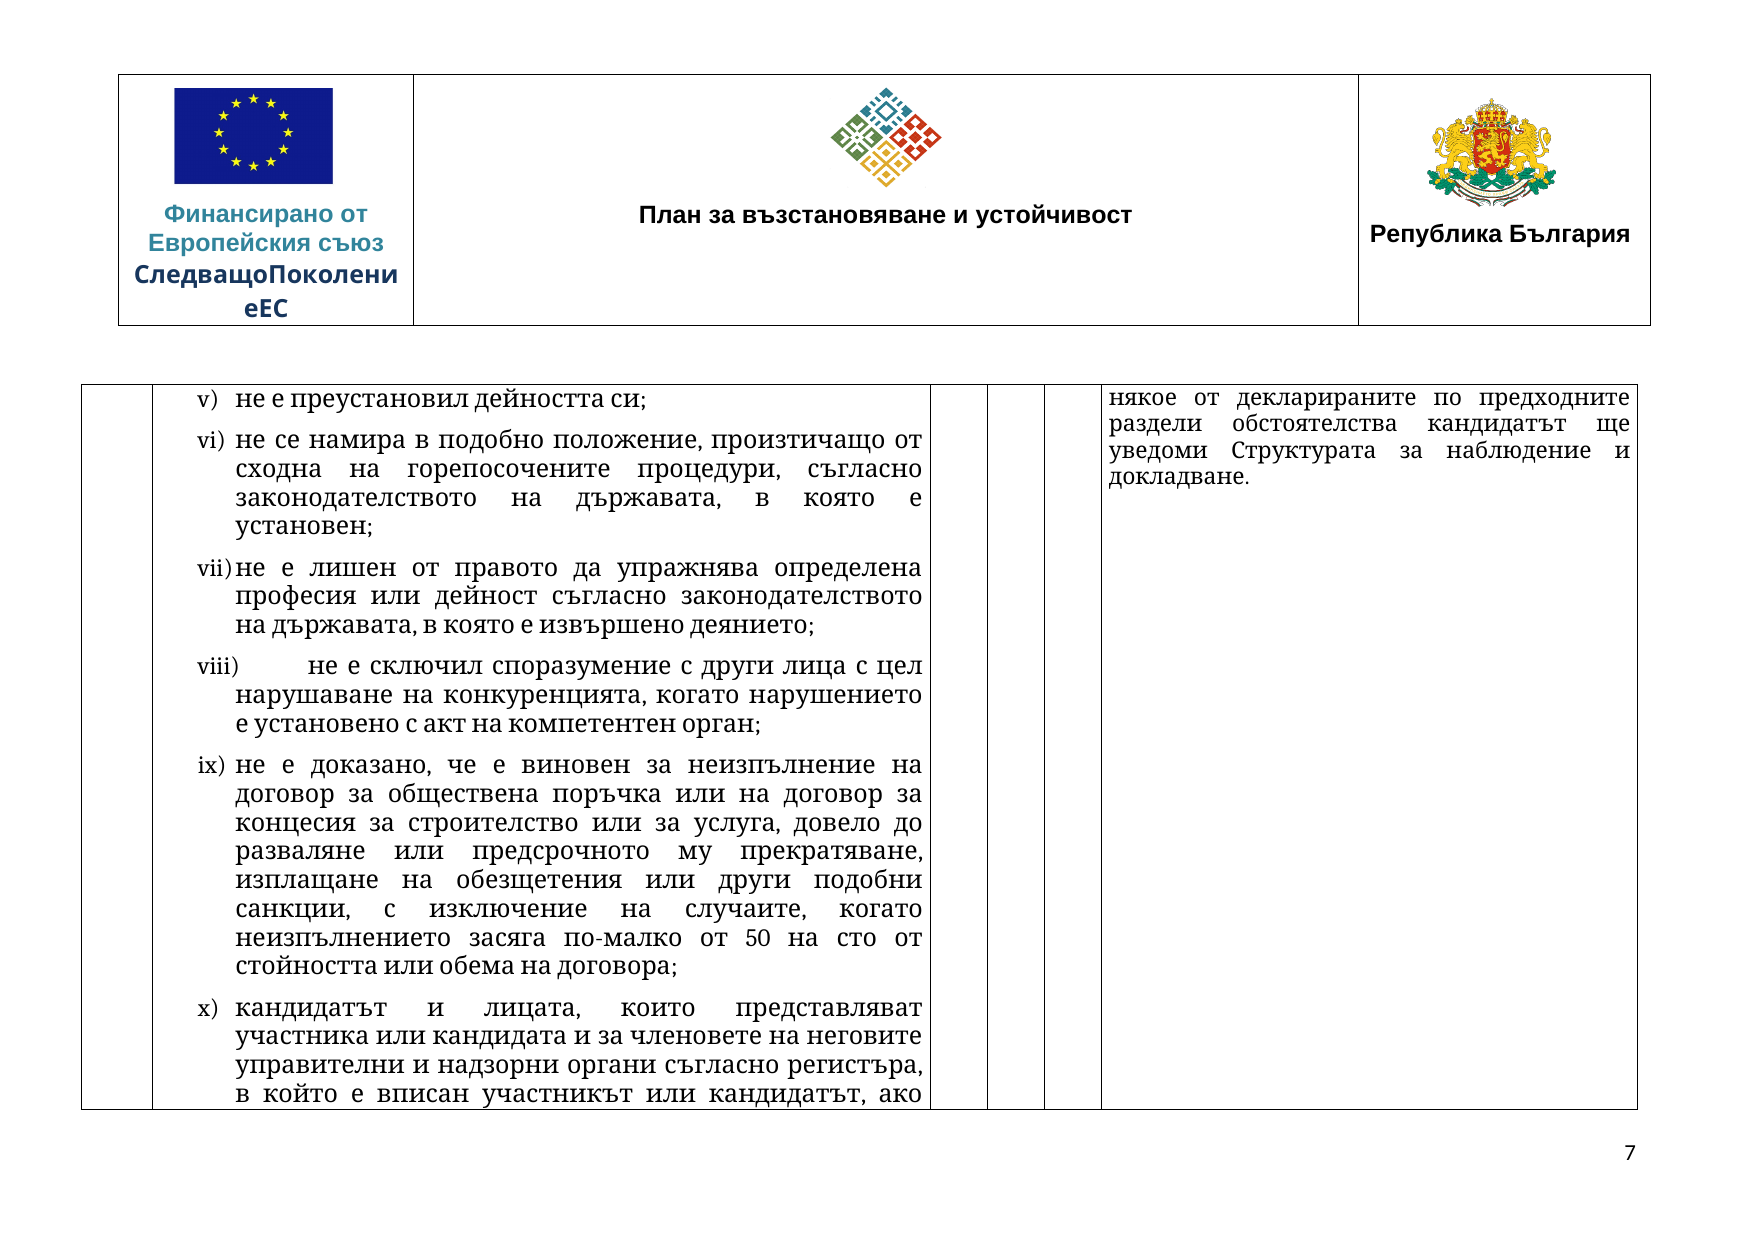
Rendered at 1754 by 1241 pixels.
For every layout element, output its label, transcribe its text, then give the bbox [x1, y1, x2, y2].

picture [829, 87, 943, 188]
table_cell [931, 385, 987, 1108]
picture [1426, 97, 1557, 207]
table_cell Кандидатът няма публични задължения по чл. 162, ал. 2, т. 1 (за данъци, акцизи, мита, задължителни осигурителни вноски и други вноски за бюджета) и т. 7 (по влезли в сила наказателни постановления) от Данъчно-осигурителния процесуален кодекс, и лихвите по тях, към държавата или към общината по седалището на СНД и на кандидата, или аналогични задължения съгласно законодателството на държавата, в която кандидатът е установен, доказани с влязъл в сила акт на компетентен, и не е допуснато разсрочване, отсрочване и обезпечение на задълженията, или размерът на неплатените дължими данъци или социалноосигурителни вноски е до 1 на сто от сумата на годишния общ оборот от икономическата му дейност за последната приключена финансова година, но не повече от 50 000 лева. Не е установено, че кандидатът: е представил документ с невярно съдържание, свързан с удостоверяване липсата на основания за отстраняване или изпълнението на критериите за подбор; не е предоставил изискваща се информация, свързана с удостоверяване липсата на основания за отстраняване или изпълнението на критериите за подбор. Няма установено с влязло в сила наказателно постановление или съдебно решение нарушение от страна на кандидата на чл. 61, ал. 1, чл. 62, ал. 1 или 3, чл. 63, ал. 1 или 2, чл. 118, чл. 128, чл. 228, ал. 3, чл. 245 и чл. 301 – 305 от Кодекса на труда, или чл. 13, ал. 1 от Закона за трудовата миграция и трудовата мобилност, или аналогични задължения, установени с акт на компетентен орган, съгласно законодателството на държавата, в която кандидатът/участникът е установен. Кандидатът не е в неизпълнение на решение на Европейската комисия по смисъла на чл. 44 от Закона за държавните помощи. Кандидатът не е предприятие, което не е изпълнило нареждане за възстановяване съгласно решение на Европейската комисия, с което предоставената му от Република България държавна помощ е обявена за неправомерна и несъвместима с вътрешния пазар съгласно член 1, параграф 4а от Регламент 651/2014. Лицата, които представляват кандидата и членовете на неговите управителни и надзорни органи съгласно регистъра, в който е вписан участникът или кандидатът, ако има такъв, или документите, удостоверяващи правосубектността му, не са осъден/а с влязла в сила присъда за: престъпление по чл. 108а, чл. 159а – 159г, чл. 172, чл. 192а, чл. 194 – 217, чл. 219 – 252, чл. 253 – 260, чл. 301 – 307, чл. 321, 321а и чл. 352 – 353е от Наказателния кодекс; престъпление, аналогично на тези по т. i), в друга държава членка или трета страна. Лицата, които представляват кандидата и членовете на неговите управителни и надзорни органи съгласно регистъра, в който е вписан участникът или кандидатът, ако има такъв, или документите, удостоверяващи правосубектността му, не са в конфликт на интереси във връзка с процедурата за предоставяне на средства, който не може да бъде отстранен. Членовете на управителния или контролния орган на кандидата, както и временно изпълняващи такава длъжност, включително прокуристи или търговски пълномощници, не са свързано лице по смисъла на § 1, т. 15 от допълнителните разпоредби на Закона за противодействие на корупцията и за отнемане на незаконно придобитото имущество с ръководителя на СНД. По отношение на кандидата са налице следните обстоятелства: не е обявен в несъстоятелност; не е в производство по несъстоятелност; не е в процедура по ликвидация; не е сключил извънсъдебно споразумение с кредиторите си по смисъла на чл. 740 от Търговския закон; не е преустановил дейността си; не се намира в подобно положение, произтичащо от сходна на горепосочените процедури, съгласно законодателството на държавата, в която е установен; не е лишен от правото да упражнява определена професия или дейност съгласно законодателството на държавата, в която е извършено деянието; не е сключил споразумение с други лица с цел нарушаване на конкуренцията, когато нарушението е установено с акт на компетентен орган; не е доказано, че е виновен за неизпълнение на договор за обществена поръчка или на договор за концесия за строителство или за услуга, довело до разваляне или предсрочното му прекратяване, изплащане на обезщетения или други подобни санкции, с изключение на случаите, когато неизпълнението засяга по-малко от 50 на сто от стойността или обема на договора; кандидатът и лицата, които представляват участника или кандидата и за членовете на неговите управителни и надзорни органи съгласно регистъра, в който е вписан участникът или кандидатът, ако има такъв, или документите, удостоверяващи правосубектността му, не са се опитали да: повлияят на вземането на решение от страна на Структурата за наблюдение и докладване (СНД) по процедурата, свързано с отстраняването, подбора или възлагането, включително чрез предоставяне на невярна или заблуждаваща информация; получат информация, която може да даде неоснователно предимство в процедурата за предоставяне на средства. [153, 385, 930, 1108]
table_cell [82, 385, 152, 1108]
table_cell Декларация при кандидатстване Удостоверение за наличието или липсата на задължения от компетентния орган на съответната държава по регистрация на кандидата. Декларация при кандидатстване Информация от регистъра на Инспекция по труда или еквивалентна информация от компетентната институция на държавата, в която търговецът е установен; Декларация при кандидатстване. Декларация от лицата, представляващи кандидата при кандидатстване. Свидетелство за съдимост за всяко от лицата, представляващи кандидата или еквивалентен документ, издаден от компетентната институция на държавата, в която търговецът е установен; Декларация от лицата, представляващи кандидата при кандидатстване. Декларация от членовете на управителния или контролния орган на кандидата. Служебна справка в достъпни информационни системи Декларация при кандидатстване. Удостоверение за актуално състояние от Търговския регистър или еквивалентен документ, издаден от компетентната институция на държавата, в която търговецът е установен. Раздел 5 на декларация при кандидатстване (приложение 2 към Формуляр за кандидатстване) – декларация от кандидата, че незабавно след узнаването за промяна на някое от декларираните по предходните раздели обстоятелства кандидатът ще уведоми Структурата за наблюдение и докладване. [1102, 385, 1637, 1108]
table_cell [988, 385, 1044, 1108]
picture [171, 88, 336, 187]
table_cell [1045, 385, 1101, 1108]
